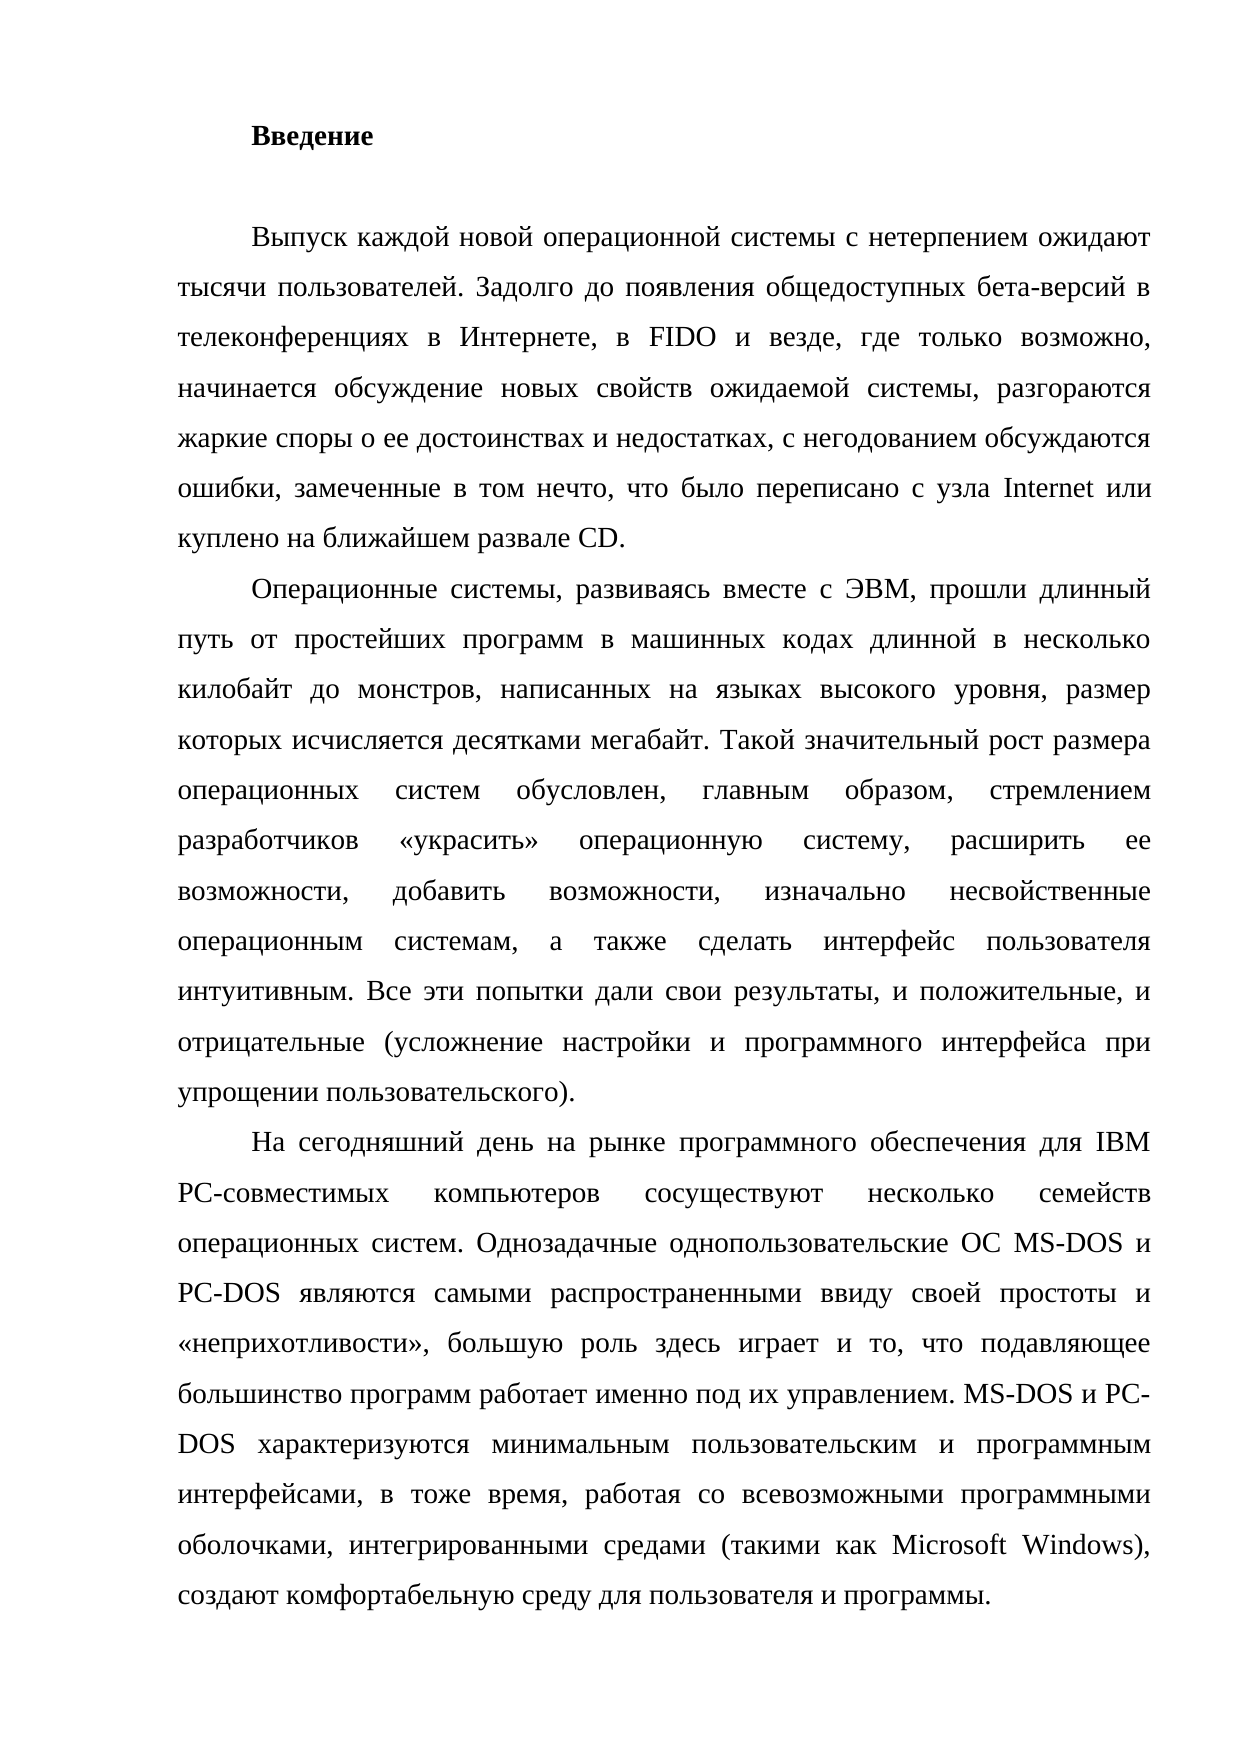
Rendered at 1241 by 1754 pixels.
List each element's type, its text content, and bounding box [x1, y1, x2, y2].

text Выпуск каждой новой операционной системы с нетерпением ожидают тысячи пользователей. Задолго до появления общедоступных бета-версий в телеконференциях в Интернете, в FIDO и везде, где только возможно, начинается обсуждение новых свойств ожидаемой системы, разгораются жаркие споры о ее достоинствах и недостатках, с негодованием обсуждаются ошибки, замеченные в том нечто, что было переписано с узла Internet или куплено на ближайшем развале CD. [177, 219, 1152, 554]
text На сегодняшний день на рынке программного обеспечения для IBM PC-совместимых компьютеров сосуществуют несколько семейств операционных систем. Однозадачные однопользовательские ОС MS-DOS и PC-DOS являются самыми распространенными ввиду своей простоты и «неприхотливости», большую роль здесь играет и то, что подавляющее большинство программ работает именно под их управлением. MS-DOS и PC-DOS характеризуются минимальным пользовательским и программным интерфейсами, в тоже время, работая со всевозможными программными оболочками, интегрированными средами (такими как Microsoft Windows), создают комфортабельную среду для пользователя и программы. [177, 1124, 1152, 1611]
text Введение [251, 118, 1152, 152]
text Операционные системы, развиваясь вместе с ЭВМ, прошли длинный путь от простейших программ в машинных кодах длинной в несколько килобайт до монстров, написанных на языках высокого уровня, размер которых исчисляется десятками мегабайт. Такой значительный рост размера операционных систем обусловлен, главным образом, стремлением разработчиков «украсить» операционную систему, расширить ее возможности, добавить возможности, изначально несвойственные операционным системам, а также сделать интерфейс пользователя интуитивным. Все эти попытки дали свои результаты, и положительные, и отрицательные (усложнение настройки и программного интерфейса при упрощении пользовательского). [177, 571, 1152, 1108]
